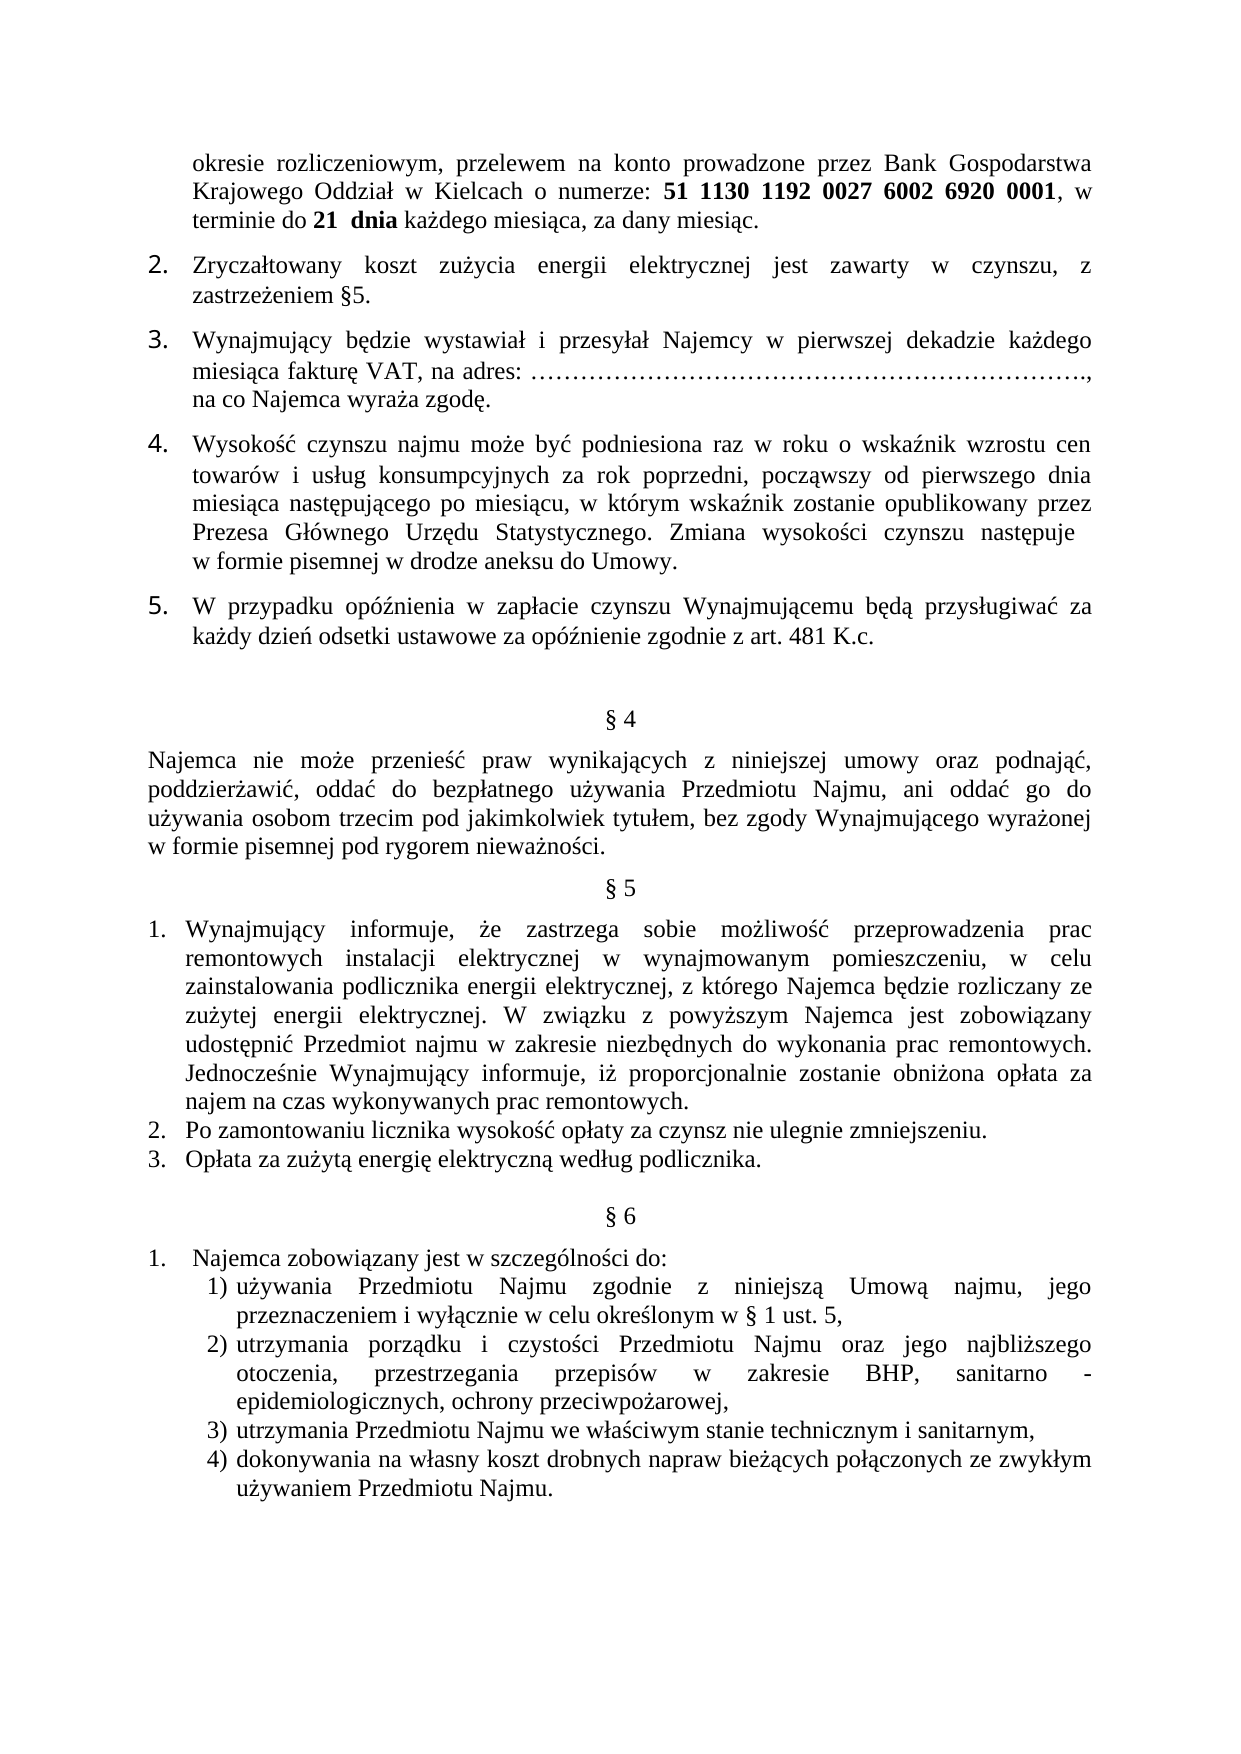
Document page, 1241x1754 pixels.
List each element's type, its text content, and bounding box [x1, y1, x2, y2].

list W przypadku opóźnienia w zapłacie czynszu Wynajmującemu będą przysługiwać za każdy dzień odsetki ustawowe za opóźnienie zgodnie z art. 481 K.c. [148, 587, 1093, 650]
list Wynajmujący informuje, że zastrzega sobie możliwość przeprowadzenia prac remontowych instalacji elektrycznej w wynajmowanym pomieszczeniu, w celu zainstalowania podlicznika energii elektrycznej, z którego Najemca będzie rozliczany ze zużytej energii elektrycznej. W związku z powyższym Najemca jest zobowiązany udostępnić Przedmiot najmu w zakresie niezbędnych do wykonania prac remontowych. Jednocześnie Wynajmujący informuje, iż proporcjonalnie zostanie obniżona opłata za najem na czas wykonywanych prac remontowych. [148, 914, 1093, 1115]
list Wysokość czynszu najmu może być podniesiona raz w roku o wskaźnik wzrostu cen towarów i usług konsumpcyjnych za rok poprzedni, począwszy od pierwszego dnia miesiąca następującego po miesiącu, w którym wskaźnik zostanie opublikowany przez Prezesa Głównego Urzędu Statystycznego. Zmiana wysokości czynszu następuje w formie pisemnej w drodze aneksu do Umowy. [148, 426, 1093, 575]
text § 6 [148, 1201, 1093, 1230]
list Najemca zobowiązany jest w szczególności do: [148, 1243, 1093, 1271]
text § 4 [148, 704, 1093, 733]
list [148, 148, 1093, 234]
list Opłata za zużytą energię elektryczną według podlicznika. [148, 1144, 1093, 1173]
list Wynajmujący będzie wystawiał i przesyłał Najemcy w pierwszej dekadzie każdego miesiąca fakturę VAT, na adres: …………………………………………………………., na co Najemca wyraża zgodę. [148, 322, 1093, 413]
list używania Przedmiotu Najmu zgodnie z niniejszą Umową najmu, jego przeznaczeniem i wyłącznie w celu określonym w § 1 ust. 5, [207, 1271, 1093, 1329]
list dokonywania na własny koszt drobnych napraw bieżących połączonych ze zwykłym używaniem Przedmiotu Najmu. [207, 1444, 1093, 1501]
list Po zamontowaniu licznika wysokość opłaty za czynsz nie ulegnie zmniejszeniu. [148, 1115, 1093, 1144]
text Najemca nie może przenieść praw wynikających z niniejszej umowy oraz podnająć, poddzierżawić, oddać do bezpłatnego używania Przedmiotu Najmu, ani oddać go do używania osobom trzecim pod jakimkolwiek tytułem, bez zgody Wynajmującego wyrażonej w formie pisemnej pod rygorem nieważności. [148, 745, 1093, 860]
list utrzymania porządku i czystości Przedmiotu Najmu oraz jego najbliższego otoczenia, przestrzegania przepisów w zakresie BHP, sanitarno - epidemiologicznych, ochrony przeciwpożarowej, [207, 1329, 1093, 1415]
list utrzymania Przedmiotu Najmu we właściwym stanie technicznym i sanitarnym, [207, 1415, 1093, 1444]
list Zryczałtowany koszt zużycia energii elektrycznej jest zawarty w czynszu, z zastrzeżeniem §5. [148, 246, 1093, 309]
text § 5 [148, 873, 1093, 901]
